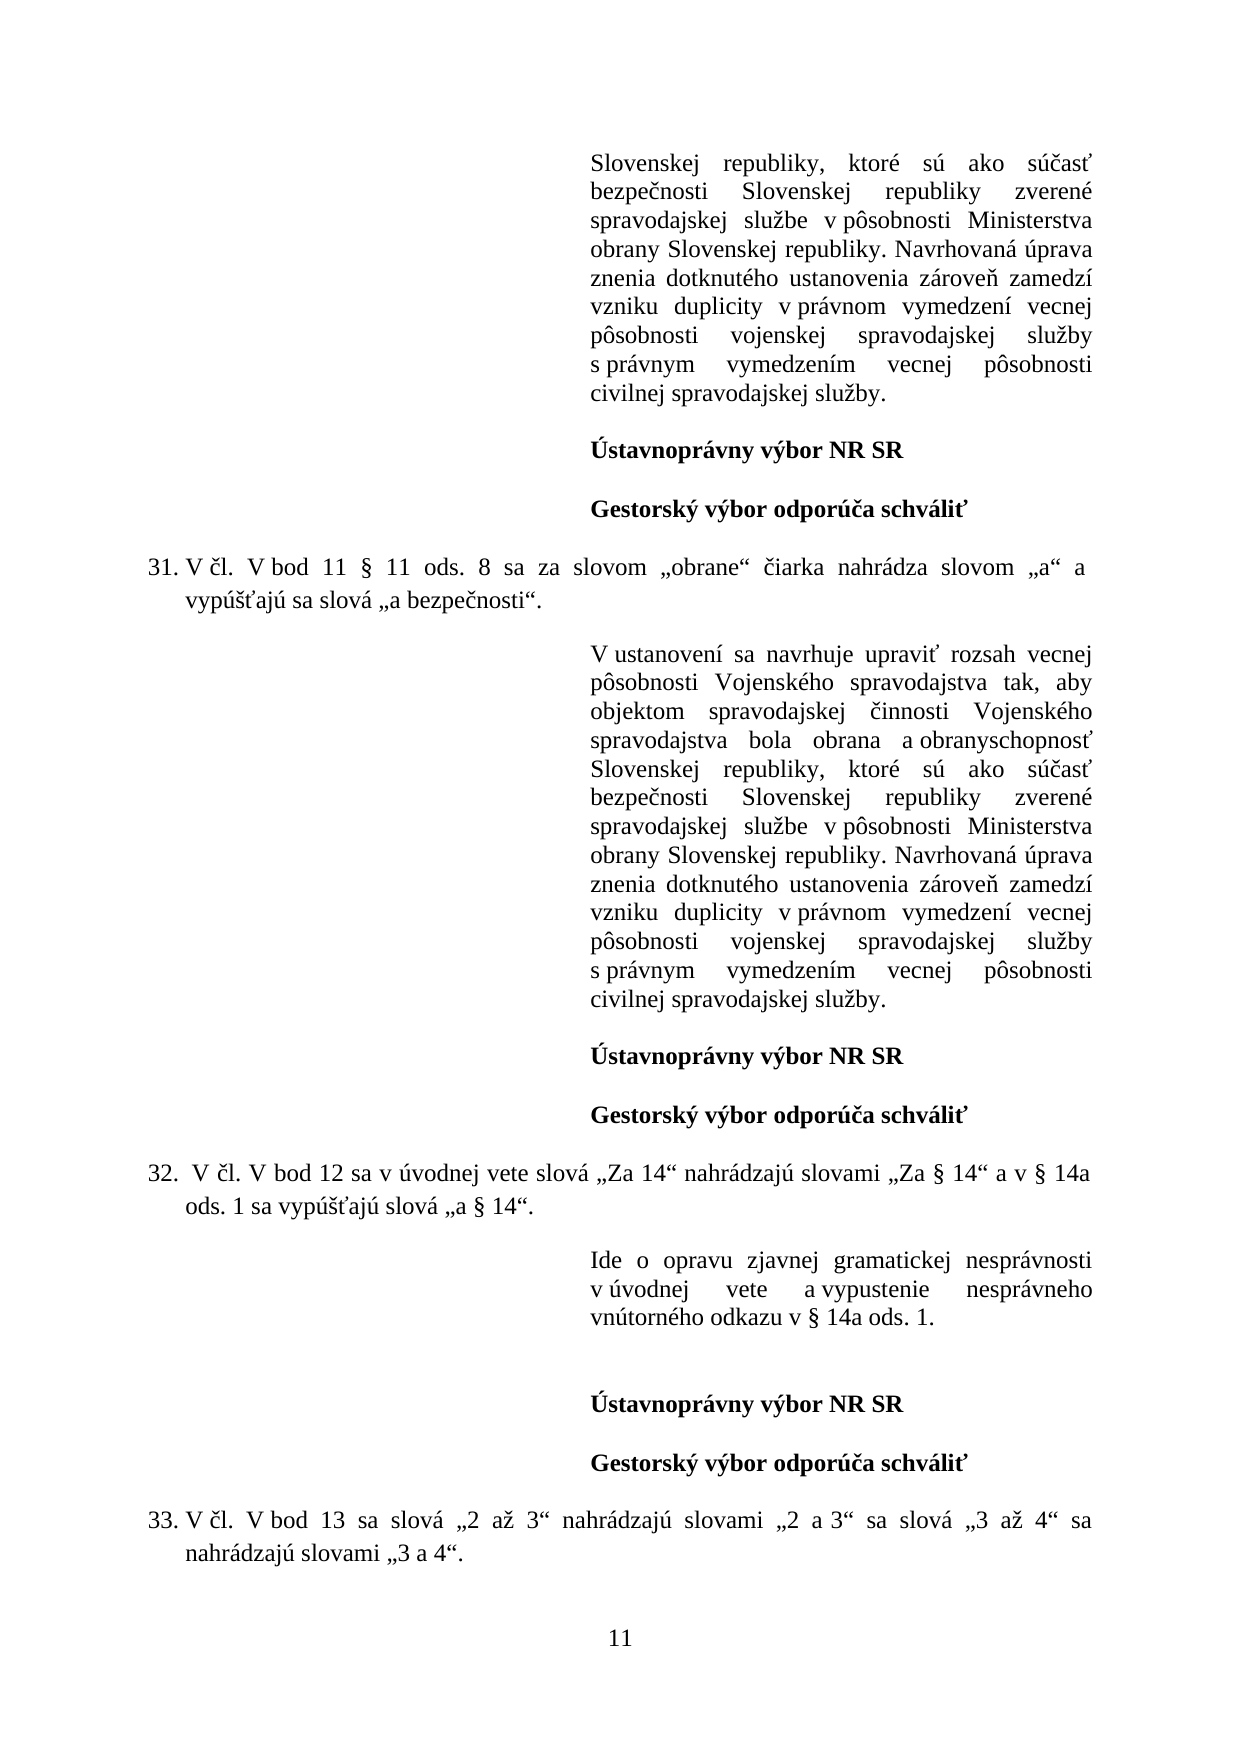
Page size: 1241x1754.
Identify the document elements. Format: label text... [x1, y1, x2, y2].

list V čl. V bod 12 sa v úvodnej vete slová „Za 14“ nahrádzajú slovami „Za § 14“ a v § 14a ods. 1 sa vypúšťajú slová „a § 14“. [148, 1158, 1093, 1220]
list V čl. V bod 11 § 11 ods. 8 sa za slovom „obrane“ čiarka nahrádza slovom „a“ a vypúšťajú sa slová „a bezpečnosti“. [148, 552, 1093, 614]
text Gestorský výbor odporúča schváliť [565, 1448, 1093, 1477]
text Ústavnoprávny výbor NR SR [590, 1041, 1093, 1070]
text Ústavnoprávny výbor NR SR [590, 435, 1093, 464]
text Ide o opravu zjavnej gramatickej nesprávnosti v úvodnej vete a vypustenie nesprávneho vnútorného odkazu v § 14a ods. 1. [148, 1245, 1093, 1331]
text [590, 148, 1093, 406]
text Gestorský výbor odporúča schváliť [565, 494, 1093, 523]
list V čl. V bod 13 sa slová „2 až 3“ nahrádzajú slovami „2 a 3“ sa slová „3 až 4“ sa nahrádzajú slovami „3 a 4“. [148, 1505, 1093, 1567]
text Ústavnoprávny výbor NR SR [590, 1389, 1093, 1417]
text Gestorský výbor odporúča schváliť [565, 1101, 1093, 1129]
